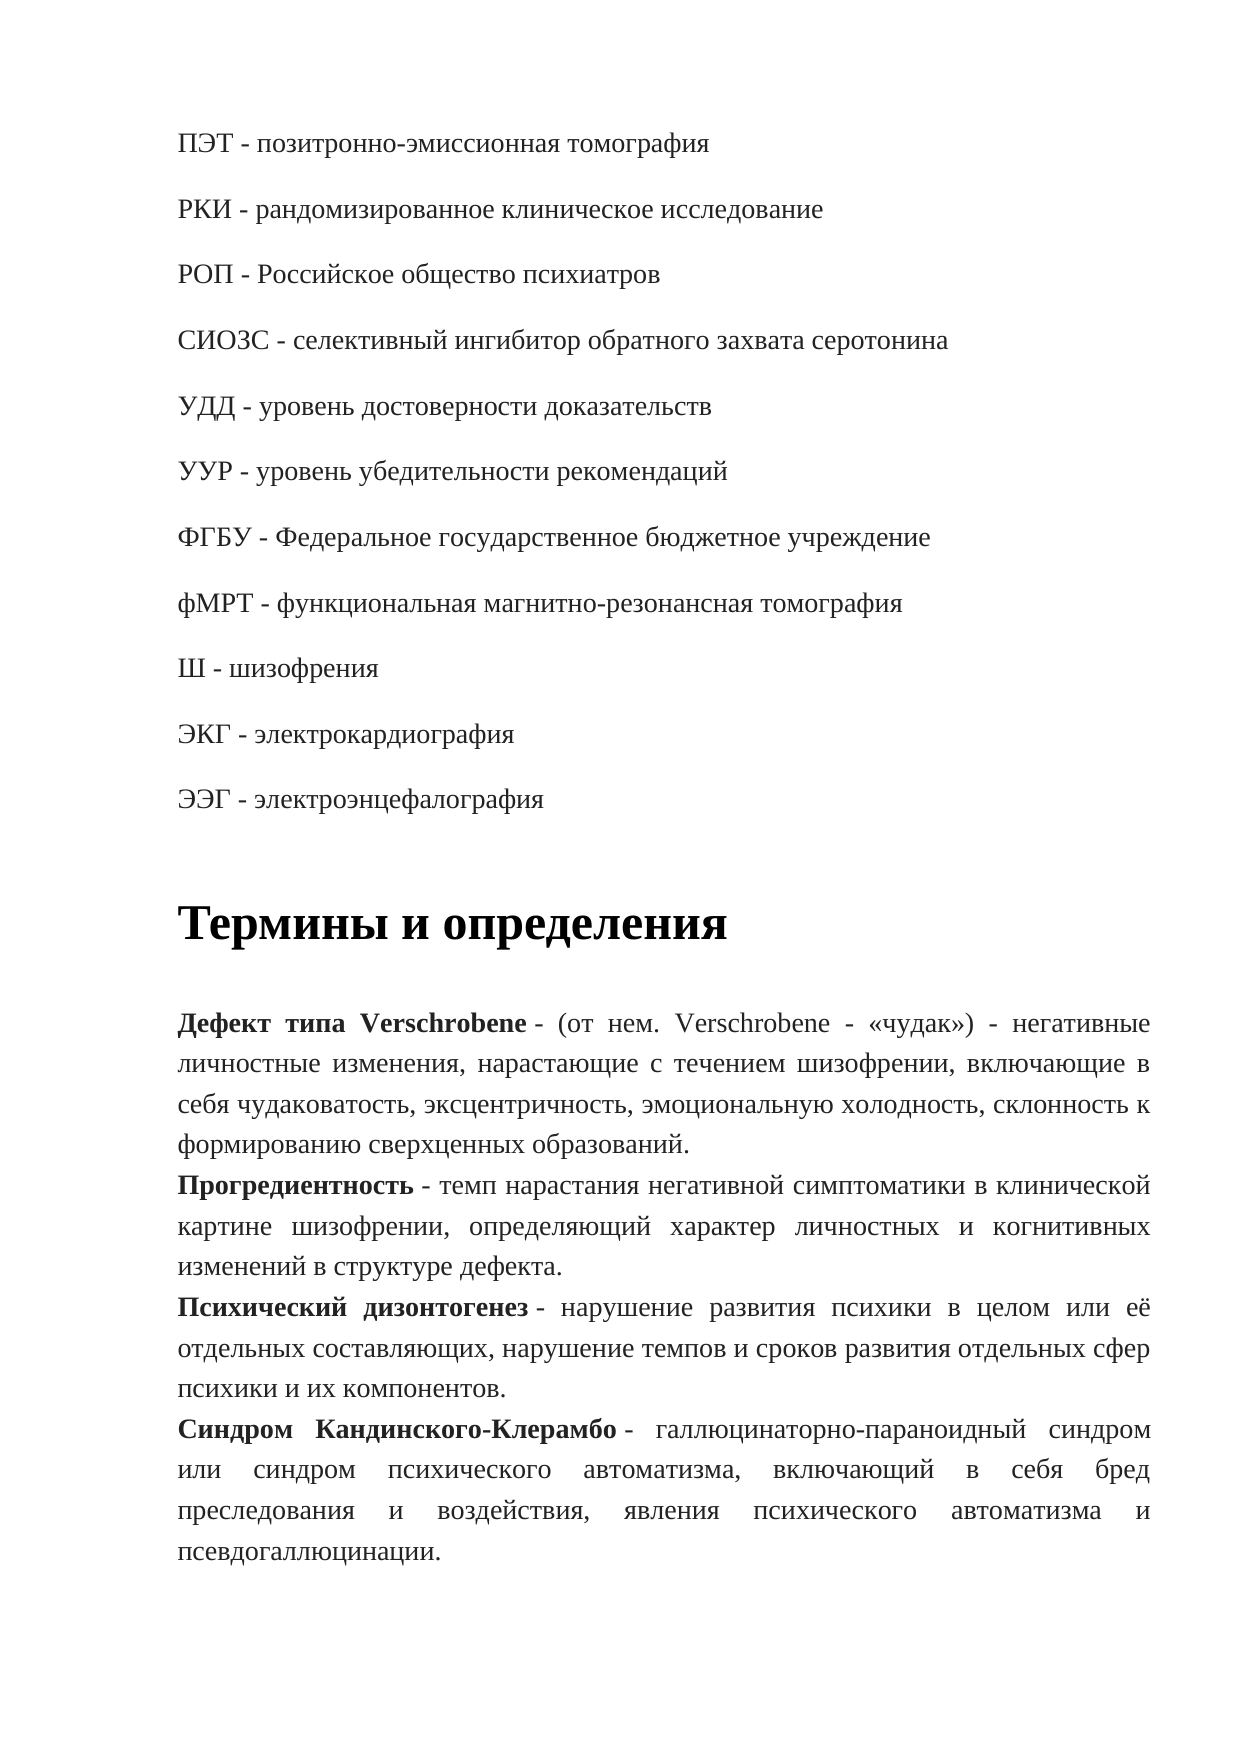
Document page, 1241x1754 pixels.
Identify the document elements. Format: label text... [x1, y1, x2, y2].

text Психический дизонтогенез - нарушение развития психики в целом или её отдельных составляющих, нарушение темпов и сроков развития отдельных сфер психики и их компонентов. [177, 1282, 1152, 1404]
text Синдром Кандинского-Клерамбо - галлюцинаторно-параноидный синдром или синдром психического автоматизма, включающий в себя бред преследования и воздействия, явления психического автоматизма и псевдогаллюцинации. [177, 1404, 1152, 1566]
text РОП - Российское общество психиатров [177, 249, 1152, 290]
text ПЭТ - позитронно-эмиссионная томография [177, 118, 1152, 159]
text ЭКГ - электрокардиография [177, 709, 1152, 749]
text УДД - уровень достоверности доказательств [177, 381, 1152, 421]
text Термины и определения [177, 893, 1152, 951]
text СИОЗС - селективный ингибитор обратного захвата серотонина [177, 315, 1152, 356]
text Дефект типа Verschrobene - (от нем. Verschrobene - «чудак») - негативные личностные изменения, нарастающие с течением шизофрении, включающие в себя чудаковатость, эксцентричность, эмоциональную холодность, склонность к формированию сверхценных образований. [177, 997, 1152, 1160]
text фМРТ - функциональная магнитно-резонансная томография [177, 577, 1152, 618]
text ФГБУ - Федеральное государственное бюджетное учреждение [177, 512, 1152, 552]
text Ш - шизофрения [177, 643, 1152, 684]
text РКИ - рандомизированное клиническое исследование [177, 184, 1152, 224]
text ЭЭГ - электроэнцефалография [177, 774, 1152, 815]
text Прогредиентность - темп нарастания негативной симптоматики в клинической картине шизофрении, определяющий характер личностных и когнитивных изменений в структуре дефекта. [177, 1160, 1152, 1282]
text УУР - уровень убедительности рекомендаций [177, 446, 1152, 487]
